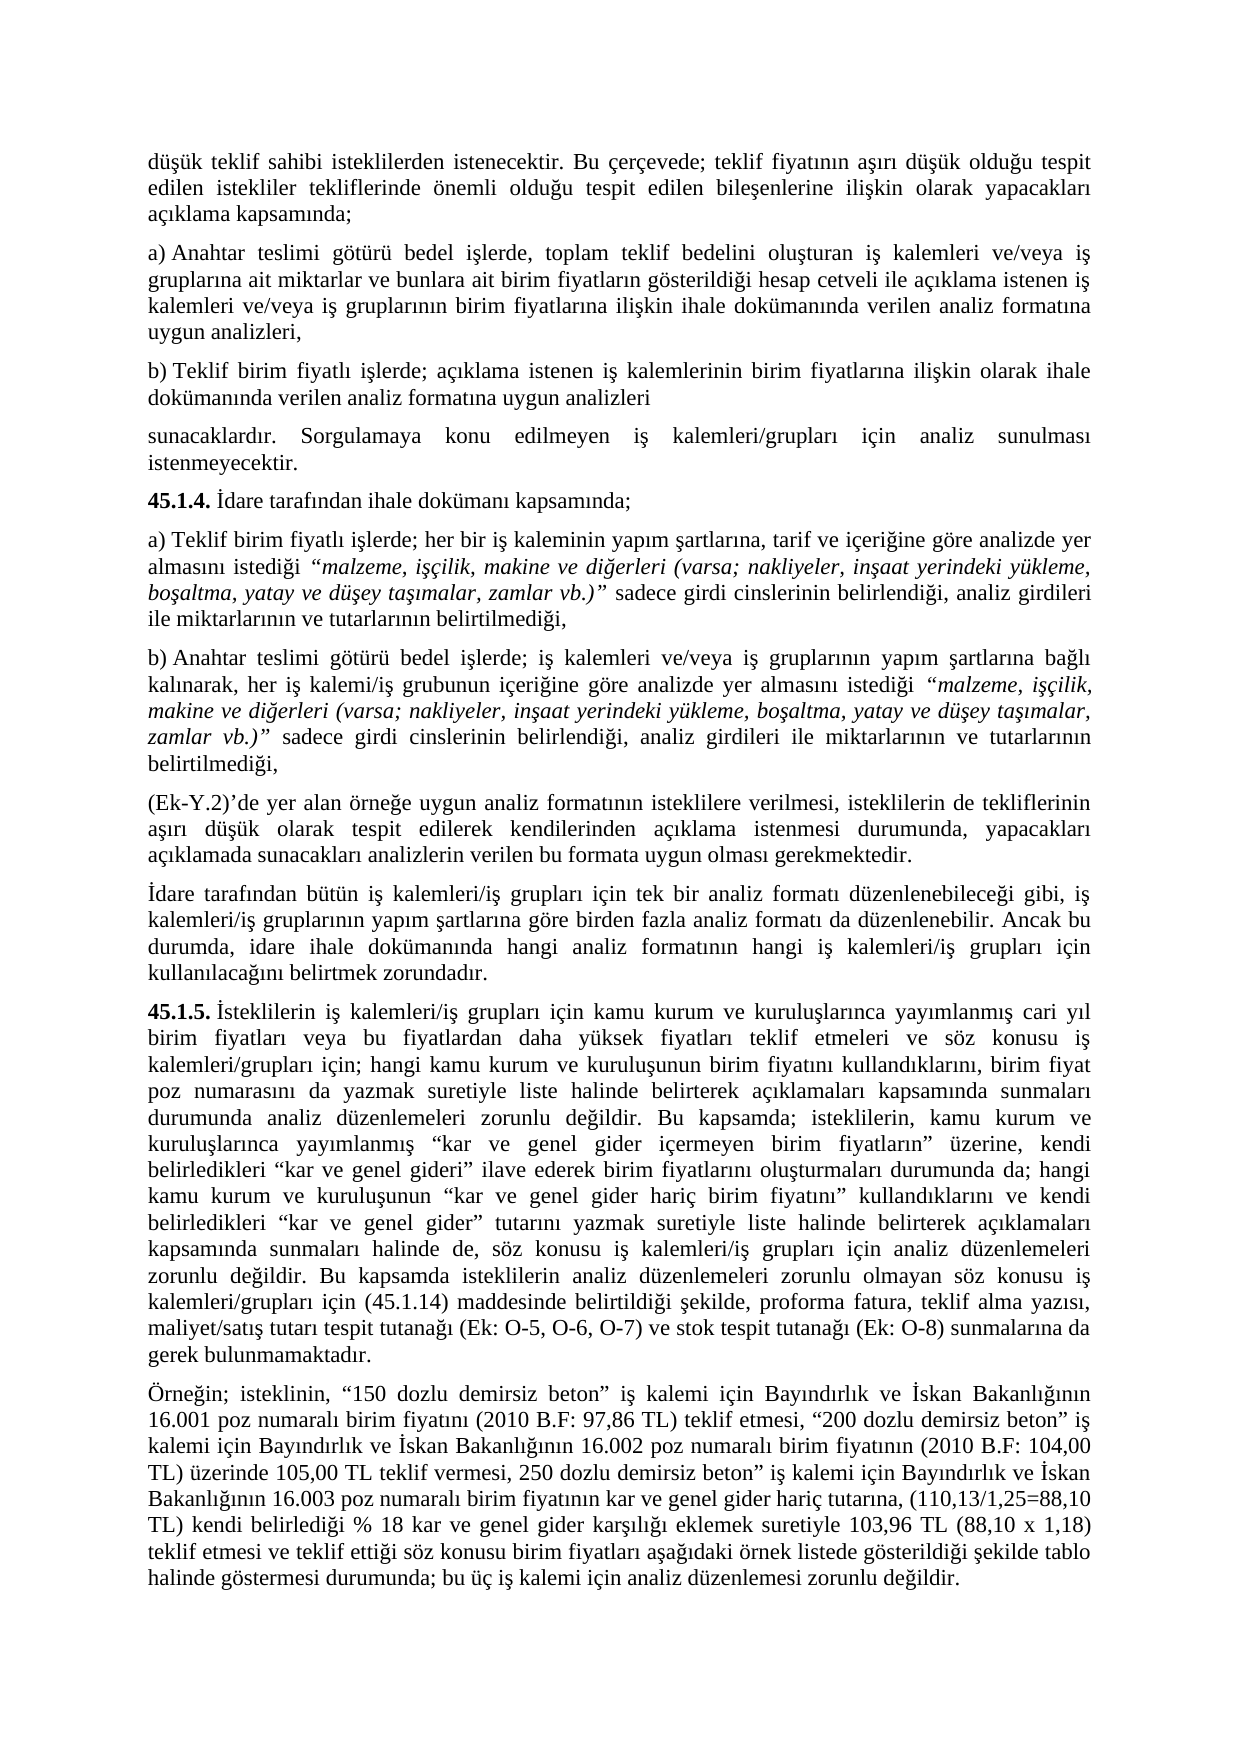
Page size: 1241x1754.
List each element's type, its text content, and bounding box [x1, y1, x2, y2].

text 45.1.5. İsteklilerin iş kalemleri/iş grupları için kamu kurum ve kuruluşlarınca yayımlanmış cari yıl birim fiyatları veya bu fiyatlardan daha yüksek fiyatları teklif etmeleri ve söz konusu iş kalemleri/grupları için; hangi kamu kurum ve kuruluşunun birim fiyatını kullandıklarını, birim fiyat poz numarasını da yazmak suretiyle liste halinde belirterek açıklamaları kapsamında sunmaları durumunda analiz düzenlemeleri zorunlu değildir. Bu kapsamda; isteklilerin, kamu kurum ve kuruluşlarınca yayımlanmış “kar ve genel gider içermeyen birim fiyatların” üzerine, kendi belirledikleri “kar ve genel gideri” ilave ederek birim fiyatlarını oluşturmaları durumunda da; hangi kamu kurum ve kuruluşunun “kar ve genel gider hariç birim fiyatını” kullandıklarını ve kendi belirledikleri “kar ve genel gider” tutarını yazmak suretiyle liste halinde belirterek açıklamaları kapsamında sunmaları halinde de, söz konusu iş kalemleri/iş grupları için analiz düzenlemeleri zorunlu değildir. Bu kapsamda isteklilerin analiz düzenlemeleri zorunlu olmayan söz konusu iş kalemleri/grupları için (45.1.14) maddesinde belirtildiği şekilde, proforma fatura, teklif alma yazısı, maliyet/satış tutarı tespit tutanağı (Ek: O-5, O-6, O-7) ve stok tespit tutanağı (Ek: O-8) sunmalarına da gerek bulunmamaktadır. [148, 998, 1092, 1367]
text sunacaklardır. Sorgulamaya konu edilmeyen iş kalemleri/grupları için analiz sunulması istenmeyecektir. [148, 422, 1092, 475]
text a) Anahtar teslimi götürü bedel işlerde, toplam teklif bedelini oluşturan iş kalemleri ve/veya iş gruplarına ait miktarlar ve bunlara ait birim fiyatların gösterildiği hesap cetveli ile açıklama istenen iş kalemleri ve/veya iş gruplarının birim fiyatlarına ilişkin ihale dokümanında verilen analiz formatına uygun analizleri, [148, 239, 1092, 345]
text (Ek-Y.2)’de yer alan örneğe uygun analiz formatının isteklilere verilmesi, isteklilerin de tekliflerinin aşırı düşük olarak tespit edilerek kendilerinden açıklama istenmesi durumunda, yapacakları açıklamada sunacakları analizlerin verilen bu formata uygun olması gerekmektedir. [148, 789, 1092, 868]
text Örneğin; isteklinin, “150 dozlu demirsiz beton” iş kalemi için Bayındırlık ve İskan Bakanlığının 16.001 poz numaralı birim fiyatını (2010 B.F: 97,86 TL) teklif etmesi, “200 dozlu demirsiz beton” iş kalemi için Bayındırlık ve İskan Bakanlığının 16.002 poz numaralı birim fiyatının (2010 B.F: 104,00 TL) üzerinde 105,00 TL teklif vermesi, 250 dozlu demirsiz beton” iş kalemi için Bayındırlık ve İskan Bakanlığının 16.003 poz numaralı birim fiyatının kar ve genel gider hariç tutarına, (110,13/1,25=88,10 TL) kendi belirlediği % 18 kar ve genel gider karşılığı eklemek suretiyle 103,96 TL (88,10 x 1,18) teklif etmesi ve teklif ettiği söz konusu birim fiyatları aşağıdaki örnek listede gösterildiği şekilde tablo halinde göstermesi durumunda; bu üç iş kalemi için analiz düzenlemesi zorunlu değildir. [148, 1379, 1092, 1590]
text b) Anahtar teslimi götürü bedel işlerde; iş kalemleri ve/veya iş gruplarının yapım şartlarına bağlı kalınarak, her iş kalemi/iş grubunun içeriğine göre analizde yer almasını istediği “malzeme, işçilik, makine ve diğerleri (varsa; nakliyeler, inşaat yerindeki yükleme, boşaltma, yatay ve düşey taşımalar, zamlar vb.)” sadece girdi cinslerinin belirlendiği, analiz girdileri ile miktarlarının ve tutarlarının belirtilmediği, [148, 644, 1092, 776]
text a) Teklif birim fiyatlı işlerde; her bir iş kaleminin yapım şartlarına, tarif ve içeriğine göre analizde yer almasını istediği “malzeme, işçilik, makine ve diğerleri (varsa; nakliyeler, inşaat yerindeki yükleme, boşaltma, yatay ve düşey taşımalar, zamlar vb.)” sadece girdi cinslerinin belirlendiği, analiz girdileri ile miktarlarının ve tutarlarının belirtilmediği, [148, 526, 1092, 632]
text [148, 148, 1092, 227]
text 45.1.4. İdare tarafından ihale dokümanı kapsamında; [148, 488, 1092, 514]
text İdare tarafından bütün iş kalemleri/iş grupları için tek bir analiz formatı düzenlenebileceği gibi, iş kalemleri/iş gruplarının yapım şartlarına göre birden fazla analiz formatı da düzenlenebilir. Ancak bu durumda, idare ihale dokümanında hangi analiz formatının hangi iş kalemleri/iş grupları için kullanılacağını belirtmek zorundadır. [148, 880, 1092, 986]
text b) Teklif birim fiyatlı işlerde; açıklama istenen iş kalemlerinin birim fiyatlarına ilişkin olarak ihale dokümanında verilen analiz formatına uygun analizleri [148, 357, 1092, 410]
